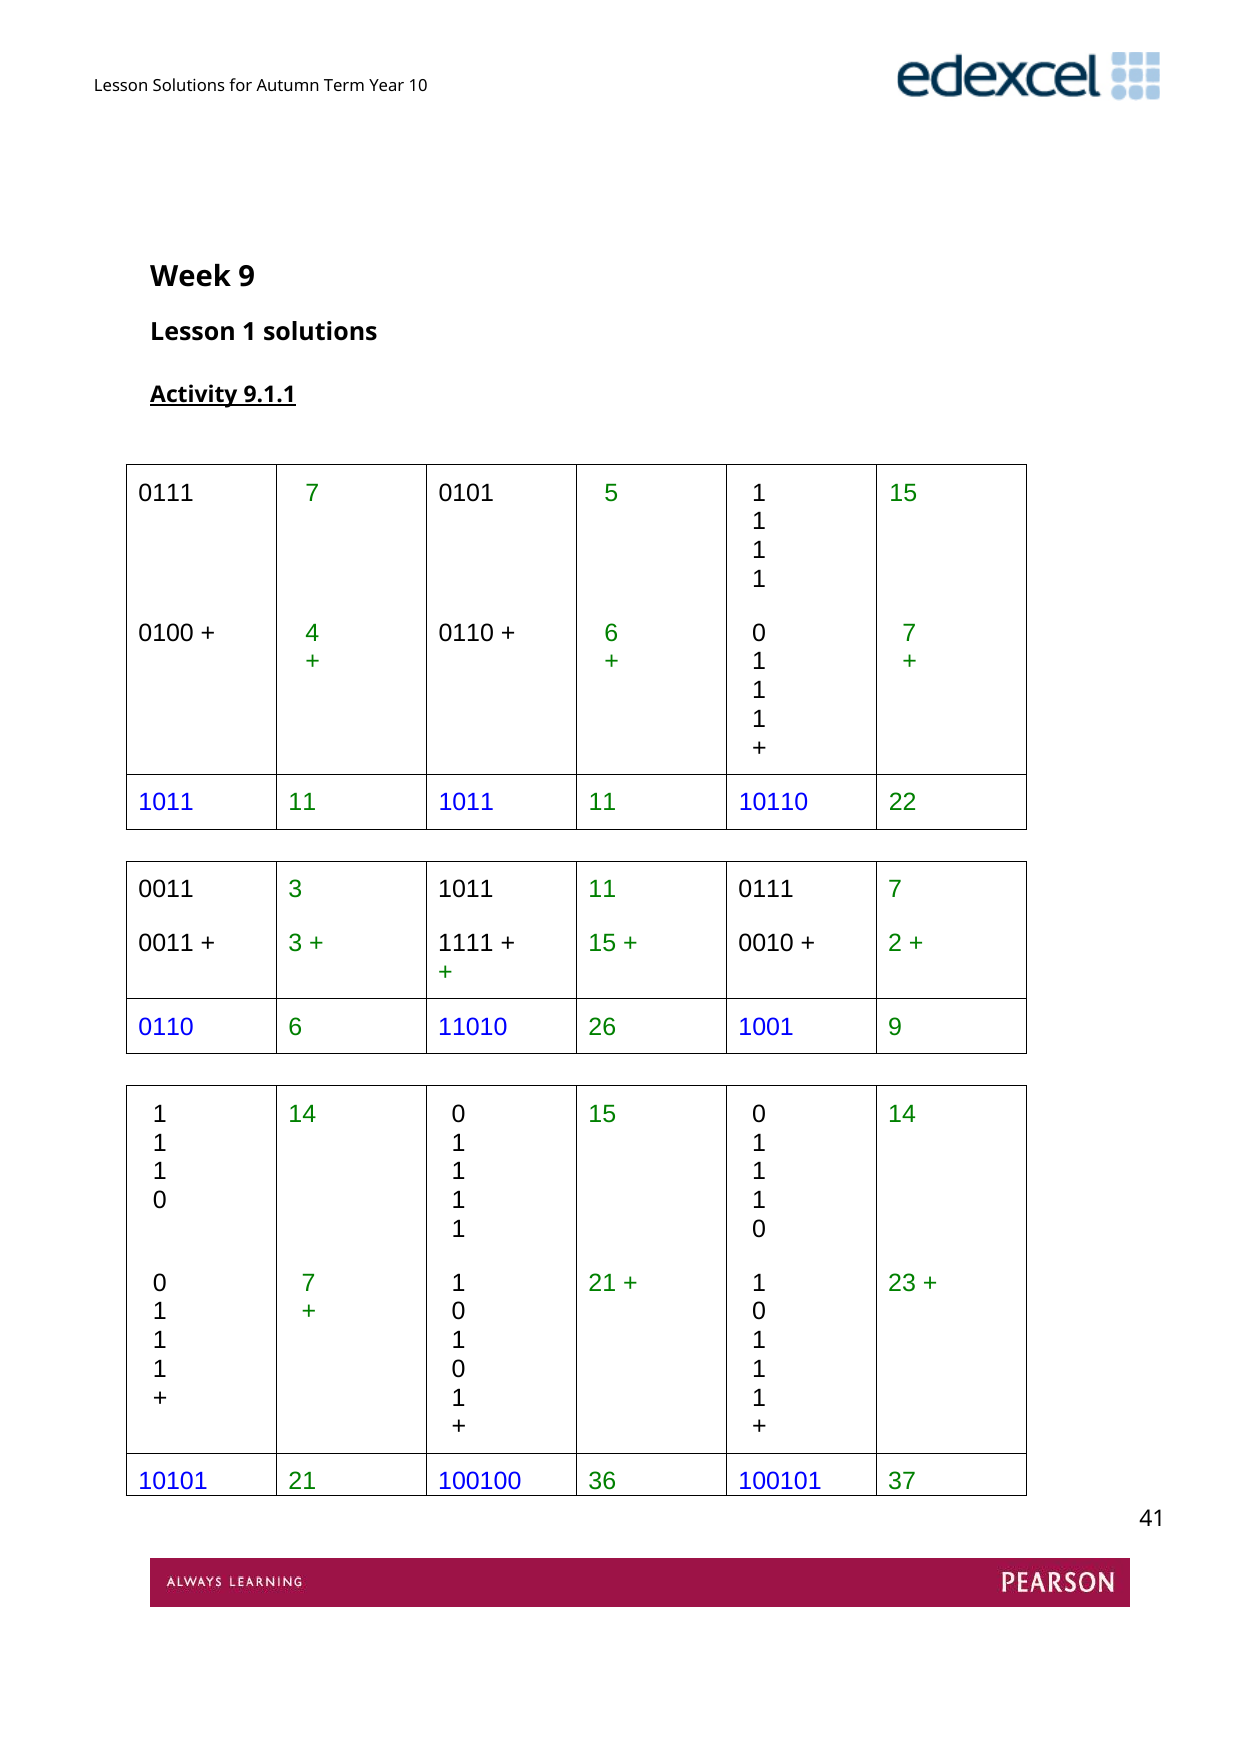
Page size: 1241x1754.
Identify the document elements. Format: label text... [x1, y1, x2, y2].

picture [897, 52, 1160, 101]
table_header 1110 [127, 1086, 276, 1255]
table_header 0111 [727, 862, 876, 916]
table_cell 11010 26 [427, 999, 576, 1053]
table_header 3 [277, 862, 426, 916]
table_header 11 [577, 862, 726, 916]
table_cell 9 [877, 999, 1026, 1053]
table_cell 2 + [877, 916, 1026, 998]
table_cell 7 + [277, 1255, 426, 1452]
table_header 0111 7 [127, 465, 276, 605]
table_cell 10101 + [427, 1255, 576, 1452]
table_cell 0011 + [127, 916, 276, 998]
picture [150, 1558, 1130, 1607]
table_cell 0100 + [127, 605, 276, 774]
table_cell 0110 + [427, 605, 576, 774]
table_header 5 [577, 465, 726, 605]
table_cell 0110 [127, 999, 276, 1053]
table_cell 10101 [127, 1454, 276, 1495]
table_header 01111 [427, 1086, 576, 1255]
table_cell 100101 [727, 1454, 876, 1495]
table_cell 4 + [277, 605, 426, 774]
table_header 15 [577, 1086, 726, 1255]
table_cell 1011 [427, 775, 576, 828]
table_cell 0111 + [127, 1255, 276, 1452]
table_cell 21 [277, 1454, 426, 1495]
table_header 14 [277, 1086, 426, 1255]
table_cell 11 [577, 775, 726, 828]
table_cell 0111 + [727, 605, 876, 774]
table_cell 37 [877, 1454, 1026, 1495]
table_cell 0010 + [727, 916, 876, 998]
table_cell 1001 [727, 999, 876, 1053]
subtitle Week 9 [150, 256, 1165, 295]
table_cell 36 [577, 1454, 726, 1495]
table_header 7 [277, 465, 426, 605]
table_header 1011 11 [427, 862, 576, 916]
table_cell 10110 [727, 775, 876, 828]
table_cell 1111 + 15 + [427, 916, 576, 998]
subtitle Activity 9.1.1 [150, 378, 1165, 409]
table_cell 6 + [577, 605, 726, 774]
table_header 7 [877, 862, 1026, 916]
table_cell 15 + [577, 916, 726, 998]
table_cell 22 [877, 775, 1026, 828]
table_cell 1011 [127, 775, 276, 828]
table_cell 3 + [277, 916, 426, 998]
table_cell 23 + [877, 1255, 1026, 1452]
table_header 0101 [427, 465, 576, 605]
table_header 1111 15 [727, 465, 876, 605]
table_header 15 [877, 465, 1026, 605]
table_cell 6 [277, 999, 426, 1053]
table_cell 26 [577, 999, 726, 1053]
table_header 0011 [127, 862, 276, 916]
table_cell 100100 [427, 1454, 576, 1495]
table_cell 10111 + [727, 1255, 876, 1452]
table_cell 7 + [877, 605, 1026, 774]
table_cell 21 + [577, 1255, 726, 1452]
subtitle Lesson 1 solutions [150, 314, 1165, 348]
table_header 14 [877, 1086, 1026, 1255]
table_cell 11 [277, 775, 426, 828]
table_header 01110 [727, 1086, 876, 1255]
